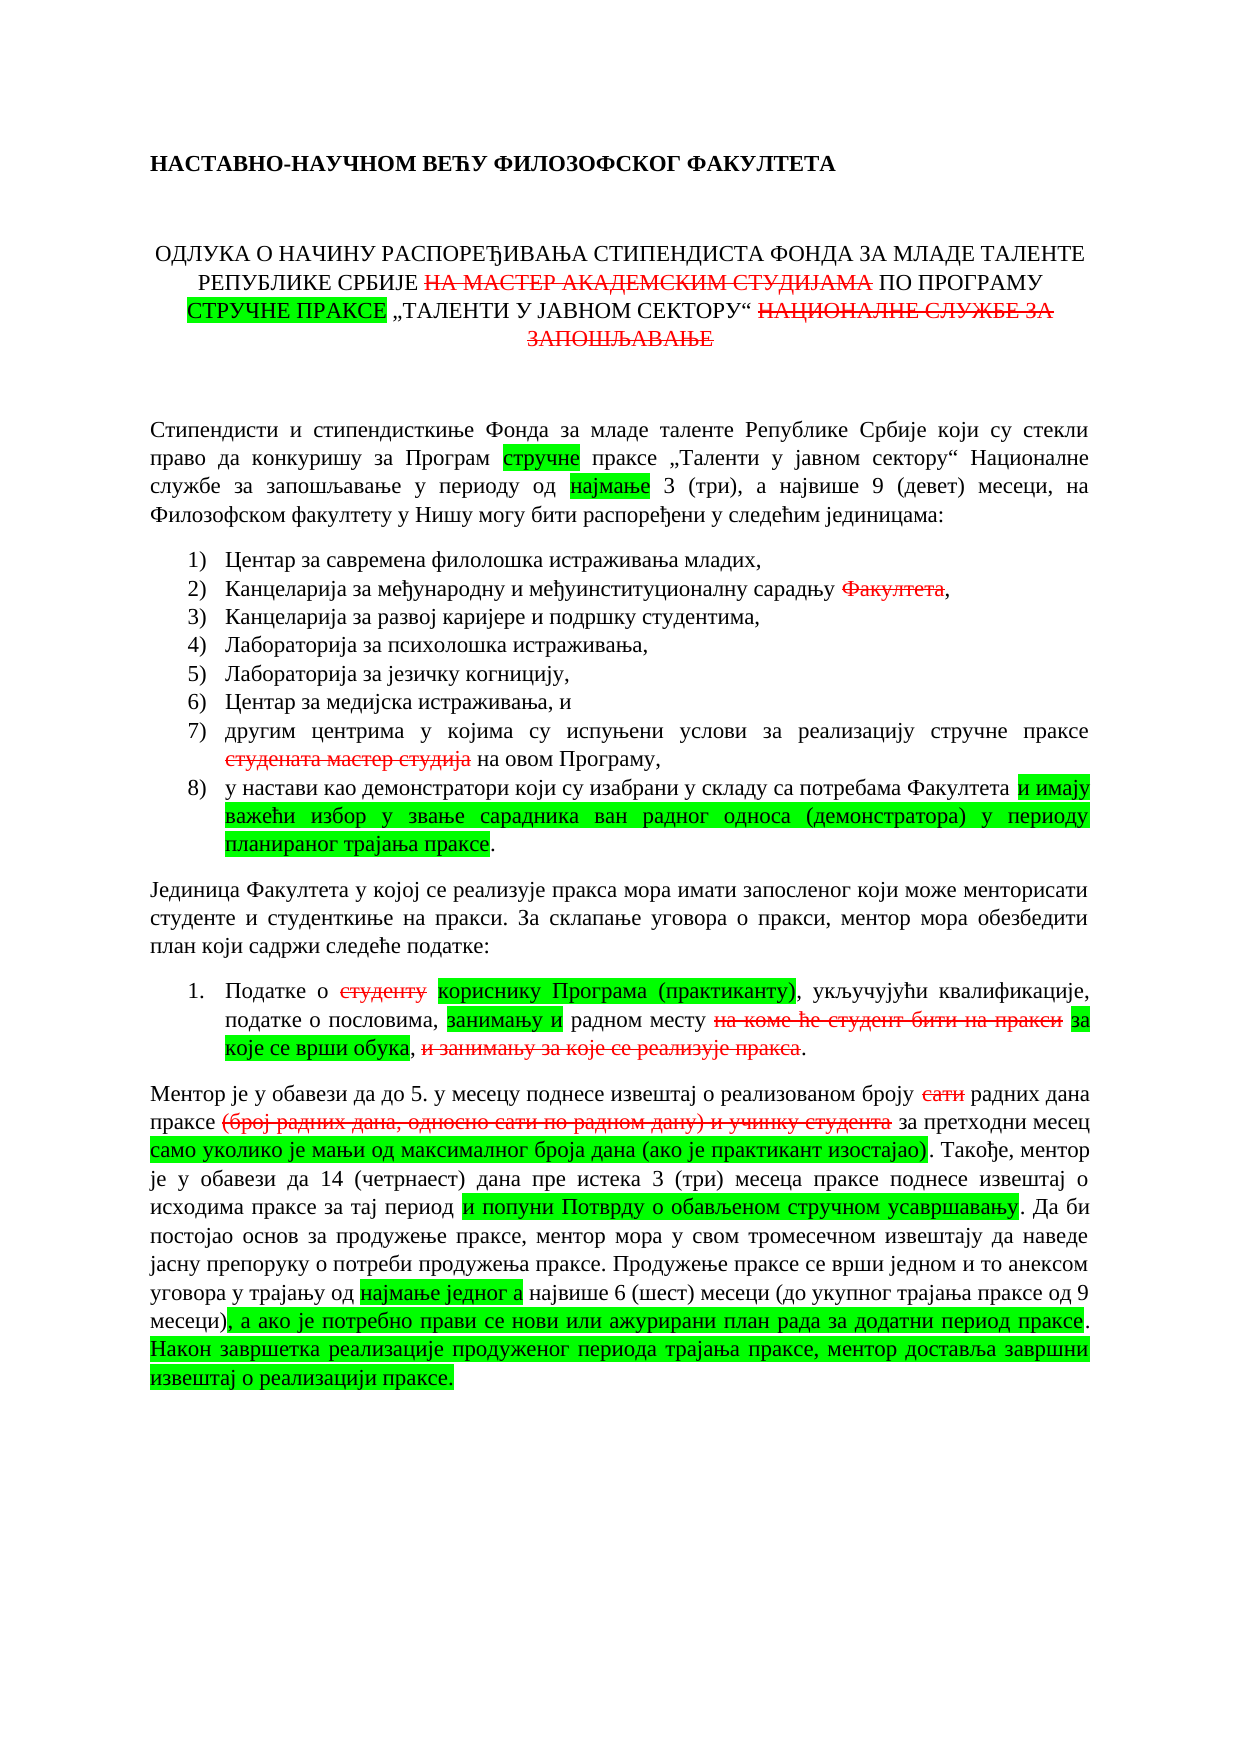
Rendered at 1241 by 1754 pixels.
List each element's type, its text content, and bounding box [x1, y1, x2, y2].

list у настави као демонстратори који су изабрани у складу са потребама Факултета и имају важећи избор у звање сарадника ван радног односа (демонстратора) у периоду планираног трајања праксе. [187, 774, 1090, 857]
text Ментор је у обавези да до 5. у месецу поднесе извештај о реализованом броју сати радних дана праксе (број радних дана, односно сати по радном дану) и учинку студента за претходни месец само уколико је мањи од максималног броја дана (ако је практикант изостајао). Такође, ментор је у обавези да 14 (четрнаест) дана пре истека 3 (три) месеца праксе поднесе извештај о исходима праксе за тај период и попуни Потврду о обављеном стручном усавршавању. Да би постојао основ за продужење праксе, ментор мора у свом тромесечном извештају да наведе јасну препоруку о потреби продужења праксе. Продужење праксе се врши једном и то анексом уговора у трајању од најмање једног а највише 6 (шест) месеци (до укупног трајања праксе од 9 месеци), а ако је потребно прави се нови или ажурирани план рада за додатни период праксе. Након завршетка реализације продуженог периода трајања праксе, ментор доставља завршни извештај о реализацији праксе. [150, 1079, 1090, 1336]
text Јединица Факултета у којој се реализује пракса мора имати запосленог који може менторисати студенте и студенткиње на пракси. За склапање уговора о пракси, ментор мора обезбедити план који садржи следеће податке: [150, 876, 1090, 959]
text Стипендисти и стипендисткиње Фонда за младе таленте Републике Србије који су стекли право да конкуришу за Програм стручне праксе „Таленти у јавном сектору“ Националне службе за запошљавање у периоду од најмање 3 (три), а највише 9 (девет) месеци, на Филозофском факултету у Нишу могу бити распоређени у следећим јединицама: [150, 416, 1090, 527]
list другим центрима у којима су испуњени услови за реализацију стручне праксе студената мастер студија на овом Програму, [187, 717, 1090, 772]
list Лабораторија за језичку когницију, [187, 660, 1090, 686]
list Податке о студенту кориснику Програма (практиканту), укључујући квалификације, податке о пословима, занимању и радном месту на коме ће студент бити на пракси за које се врши обука, и занимању за које се реализује пракса. [187, 978, 1090, 1061]
text НАСТАВНО-НАУЧНОМ ВЕЋУ ФИЛОЗОФСКОГ ФАКУЛТЕТА [150, 150, 1090, 176]
list Канцеларија за развој каријере и подршку студентима, [187, 603, 1090, 629]
list Лабораторија за психолошка истраживања, [187, 631, 1090, 658]
list Канцеларија за међународну и међуинституционалну сарадњу Факултета, [187, 574, 1090, 601]
text ОДЛУКА О НАЧИНУ РАСПОРЕЂИВАЊА СТИПЕНДИСТА ФОНДА ЗА МЛАДЕ ТАЛЕНТЕ РЕПУБЛИКЕ СРБИЈЕ НА МАСТЕР АКАДЕМСКИМ СТУДИЈАМА ПО ПРОГРАМУ СТРУЧНЕ ПРАКСЕ „ТАЛЕНТИ У ЈАВНОМ СЕКТОРУ“ НАЦИОНАЛНЕ СЛУЖБЕ ЗА ЗАПОШЉАВАЊЕ [150, 240, 1090, 352]
list Центар за савремена филолошка истраживања младих, [187, 546, 1090, 572]
list Центар за медијска истраживања, и [187, 688, 1090, 715]
